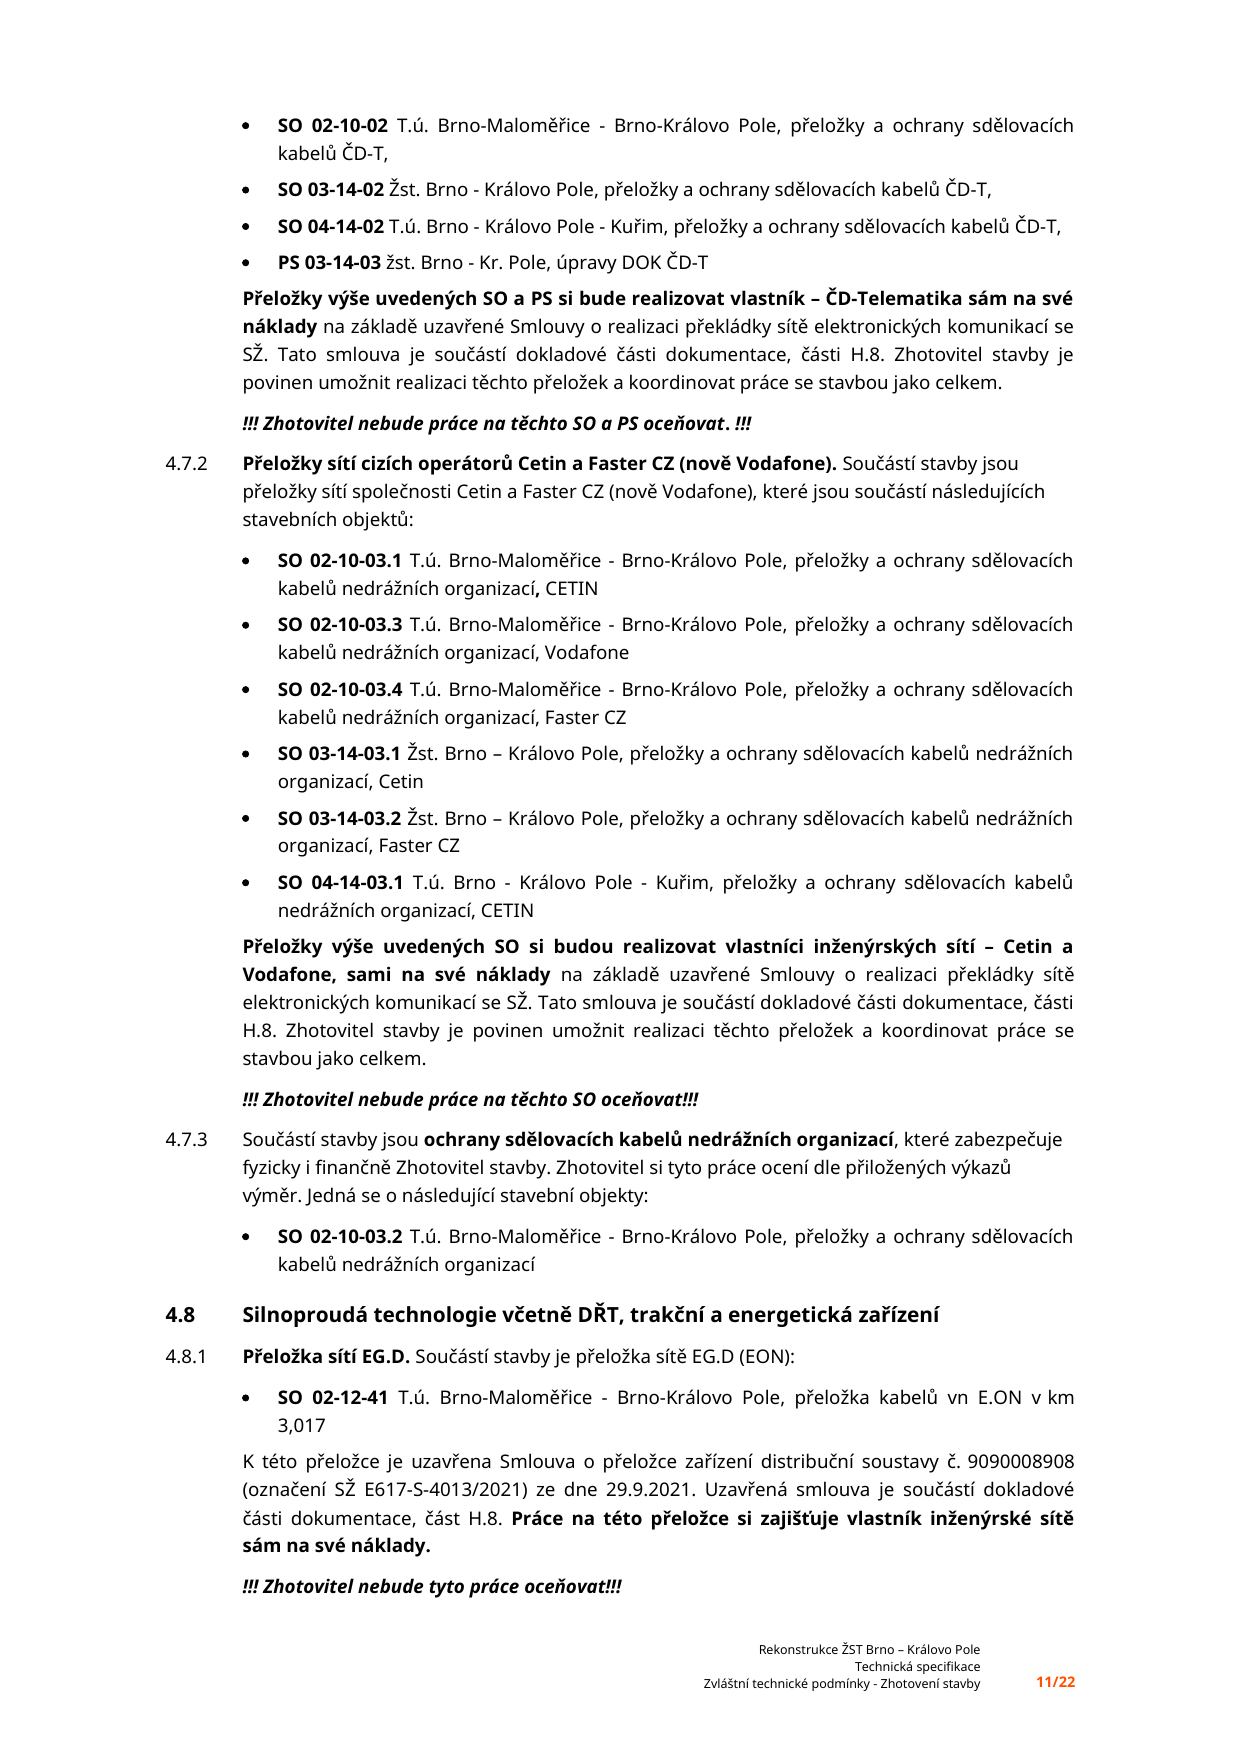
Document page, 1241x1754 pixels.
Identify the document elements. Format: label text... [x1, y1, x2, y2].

text SO 03-14-03.1 Žst. Brno – Královo Pole, přeložky a ochrany sdělovacích kabelů nedrážních organizací, Cetin [242, 740, 1075, 794]
text K této přeložce je uzavřena Smlouva o přeložce zařízení distribuční soustavy č. 9090008908 (označení SŽ E617-S-4013/2021) ze dne 29.9.2021. Uzavřená smlouva je součástí dokladové části dokumentace, část H.8. Práce na této přeložce si zajišťuje vlastník inženýrské sítě sám na své náklady. [242, 1449, 1075, 1558]
text SO 03-14-02 Žst. Brno - Královo Pole, přeložky a ochrany sdělovacích kabelů ČD-T, [242, 177, 1075, 202]
text SO 02-10-03.2 T.ú. Brno-Maloměřice - Brno-Královo Pole, přeložky a ochrany sdělovacích kabelů nedrážních organizací [242, 1223, 1075, 1277]
text !!! Zhotovitel nebude práce na těchto SO oceňovat!!! [242, 1086, 1075, 1112]
text Přeložky výše uvedených SO si budou realizovat vlastníci inženýrských sítí – Cetin a Vodafone, sami na své náklady na základě uzavřené Smlouvy o realizaci překládky sítě elektronických komunikací se SŽ. Tato smlouva je součástí dokladové části dokumentace, části H.8. Zhotovitel stavby je povinen umožnit realizaci těchto přeložek a koordinovat práce se stavbou jako celkem. [242, 933, 1075, 1071]
text SO 04-14-02 T.ú. Brno - Královo Pole - Kuřim, přeložky a ochrany sdělovacích kabelů ČD-T, [242, 213, 1075, 238]
text !!! Zhotovitel nebude tyto práce oceňovat!!! [242, 1573, 1075, 1599]
text PS 03-14-03 žst. Brno - Kr. Pole, úpravy DOK ČD-T [242, 249, 1075, 275]
text Přeložky sítí cizích operátorů Cetin a Faster CZ (nově Vodafone). Součástí stavby jsou přeložky sítí společnosti Cetin a Faster CZ (nově Vodafone), které jsou součástí následujících stavebních objektů: [165, 451, 1075, 532]
text Součástí stavby jsou ochrany sdělovacích kabelů nedrážních organizací, které zabezpečuje fyzicky i finančně Zhotovitel stavby. Zhotovitel si tyto práce ocení dle přiložených výkazů výměr. Jedná se o následující stavební objekty: [165, 1127, 1075, 1208]
text Přeložka sítí EG.D. Součástí stavby je přeložka sítě EG.D (EON): [165, 1344, 1075, 1369]
text SO 02-12-41 T.ú. Brno-Maloměřice - Brno-Královo Pole, přeložka kabelů vn E.ON v km 3,017 [242, 1384, 1075, 1438]
text !!! Zhotovitel nebude práce na těchto SO a PS oceňovat. !!! [242, 410, 1075, 436]
text SO 02-10-02 T.ú. Brno-Maloměřice - Brno-Královo Pole, přeložky a ochrany sdělovacích kabelů ČD-T, [242, 112, 1075, 166]
text Silnoproudá technologie včetně DŘT, trakční a energetická zařízení [165, 1300, 1075, 1328]
text SO 04-14-03.1 T.ú. Brno - Královo Pole - Kuřim, přeložky a ochrany sdělovacích kabelů nedrážních organizací, CETIN [242, 869, 1075, 923]
text SO 02-10-03.4 T.ú. Brno-Maloměřice - Brno-Královo Pole, přeložky a ochrany sdělovacích kabelů nedrážních organizací, Faster CZ [242, 676, 1075, 729]
text Přeložky výše uvedených SO a PS si bude realizovat vlastník – ČD-Telematika sám na své náklady na základě uzavřené Smlouvy o realizaci překládky sítě elektronických komunikací se SŽ. Tato smlouva je součástí dokladové části dokumentace, části H.8. Zhotovitel stavby je povinen umožnit realizaci těchto přeložek a koordinovat práce se stavbou jako celkem. [242, 286, 1075, 395]
text SO 02-10-03.3 T.ú. Brno-Maloměřice - Brno-Královo Pole, přeložky a ochrany sdělovacích kabelů nedrážních organizací, Vodafone [242, 612, 1075, 665]
text SO 02-10-03.1 T.ú. Brno-Maloměřice - Brno-Královo Pole, přeložky a ochrany sdělovacích kabelů nedrážních organizací, CETIN [242, 547, 1075, 601]
text SO 03-14-03.2 Žst. Brno – Královo Pole, přeložky a ochrany sdělovacích kabelů nedrážních organizací, Faster CZ [242, 805, 1075, 858]
